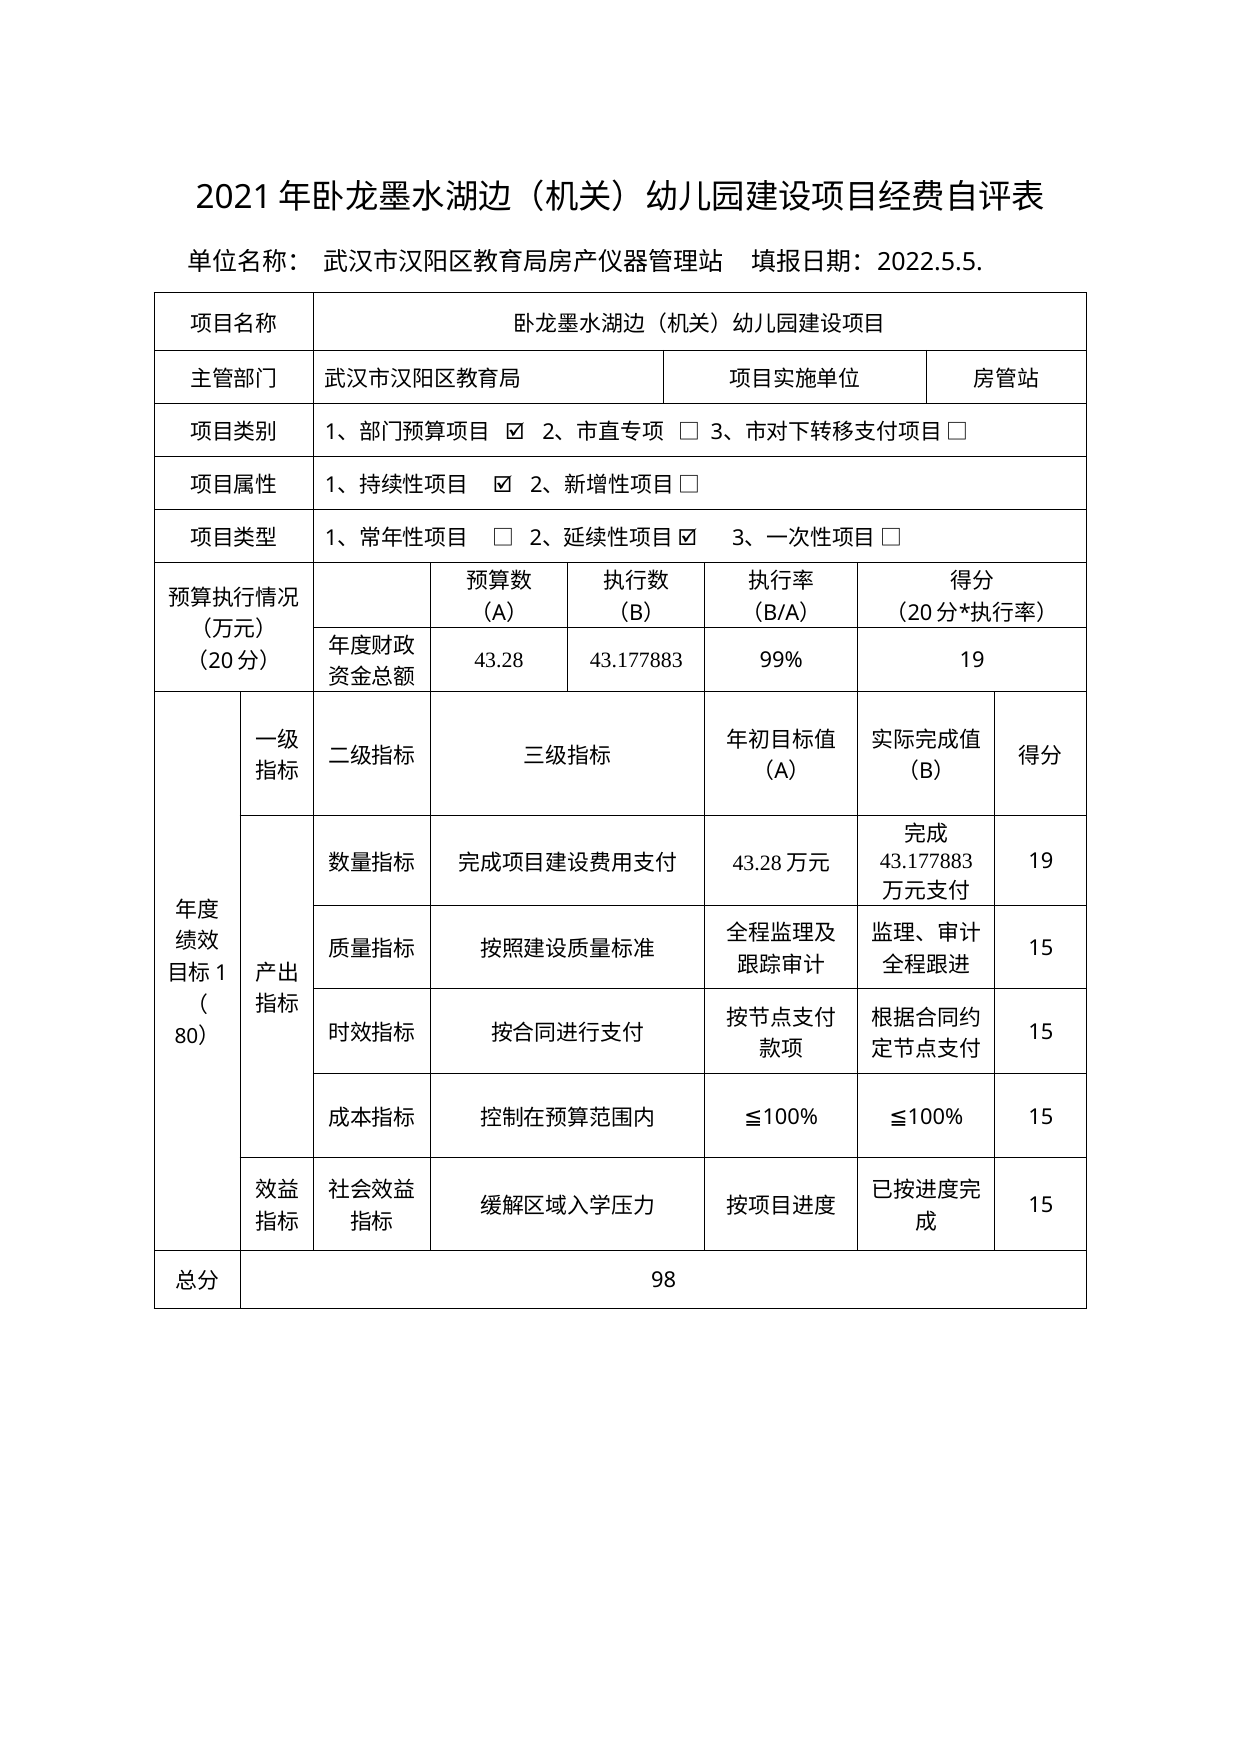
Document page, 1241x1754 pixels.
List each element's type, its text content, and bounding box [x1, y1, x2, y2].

table_cell 按项目进度 [705, 1158, 857, 1250]
table_cell 15 [995, 1158, 1086, 1250]
table_cell 得分 [995, 692, 1086, 815]
table_cell 监理、审计全程跟进 [858, 906, 994, 988]
table_cell 时效指标 [314, 989, 430, 1073]
table_cell 总分 [155, 1251, 240, 1308]
table_cell 项目类型 [155, 510, 313, 562]
table_cell 效益指标 [241, 1158, 313, 1250]
text 单位名称： 武汉市汉阳区教育局房产仪器管理站 填报日期：2022.5.5. [187, 227, 1053, 292]
table_cell 预算执行情况（万元） （20分） [155, 563, 313, 691]
table_cell 三级指标 [431, 692, 704, 815]
table_cell 按照建设质量标准 [431, 906, 704, 988]
table_cell 已按进度完成 [858, 1158, 994, 1250]
table_cell 执行率（B/A） [705, 563, 857, 627]
table_cell 15 [995, 1074, 1086, 1157]
table_cell 根据合同约定节点支付 [858, 989, 994, 1073]
table_cell 实际完成值（B） [858, 692, 994, 815]
table_cell 二级指标 [314, 692, 430, 815]
table_cell 执行数（B） [568, 563, 704, 627]
table_cell 43.28 [431, 628, 567, 691]
table_cell 1、持续性项目 2、新增性项目 □ [314, 457, 1086, 509]
table_cell 得分 （20分*执行率） [858, 563, 1086, 627]
table_cell 1、部门预算项目 2、市直专项 □ 3、市对下转移支付项目 □ [314, 404, 1086, 456]
table_cell 完成项目建设费用支付 [431, 816, 704, 904]
table_cell 项目实施单位 [664, 351, 926, 403]
table_cell ≦100% [858, 1074, 994, 1157]
table_cell 1、常年性项目 □ 2、延续性项目 3、一次性项目 □ [314, 510, 1086, 562]
table_cell 99% [705, 628, 857, 691]
table_cell 43.28万元 [705, 816, 857, 904]
table_cell 年度财政资金总额 [314, 628, 430, 691]
table_cell 19 [858, 628, 1086, 691]
table_cell 质量指标 [314, 906, 430, 988]
table_cell 主管部门 [155, 351, 313, 403]
table_cell 19 [995, 816, 1086, 904]
table_cell 预算数（A） [431, 563, 567, 627]
table_cell 年度绩效目标1 （80） [155, 692, 240, 1250]
table_cell 房管站 [927, 351, 1086, 403]
table_cell 武汉市汉阳区教育局 [314, 351, 663, 403]
table_cell 98 [241, 1251, 1086, 1308]
table_cell 15 [995, 906, 1086, 988]
table_cell 15 [995, 989, 1086, 1073]
table_cell 一级指标 [241, 692, 313, 815]
table_cell 控制在预算范围内 [431, 1074, 704, 1157]
table_cell 数量指标 [314, 816, 430, 904]
table_header 卧龙墨水湖边（机关）幼儿园建设项目 [314, 293, 1086, 350]
text 2021年卧龙墨水湖边（机关）幼儿园建设项目经费自评表 [187, 162, 1053, 227]
table_cell 社会效益 指标 [314, 1158, 430, 1250]
table_cell 按合同进行支付 [431, 989, 704, 1073]
table_cell 43.177883 [568, 628, 704, 691]
table_cell 产出指标 [241, 816, 313, 1157]
table_cell 项目属性 [155, 457, 313, 509]
table_cell 完成43.177883万元支付 [858, 816, 994, 904]
table_cell ≦100% [705, 1074, 857, 1157]
table_cell 项目类别 [155, 404, 313, 456]
table_cell 全程监理及跟踪审计 [705, 906, 857, 988]
table_cell 年初目标值（A） [705, 692, 857, 815]
table_cell [314, 563, 430, 627]
table_cell 缓解区域入学压力 [431, 1158, 704, 1250]
table_header 项目名称 [155, 293, 313, 350]
table_cell 按节点支付款项 [705, 989, 857, 1073]
table_cell 成本指标 [314, 1074, 430, 1157]
